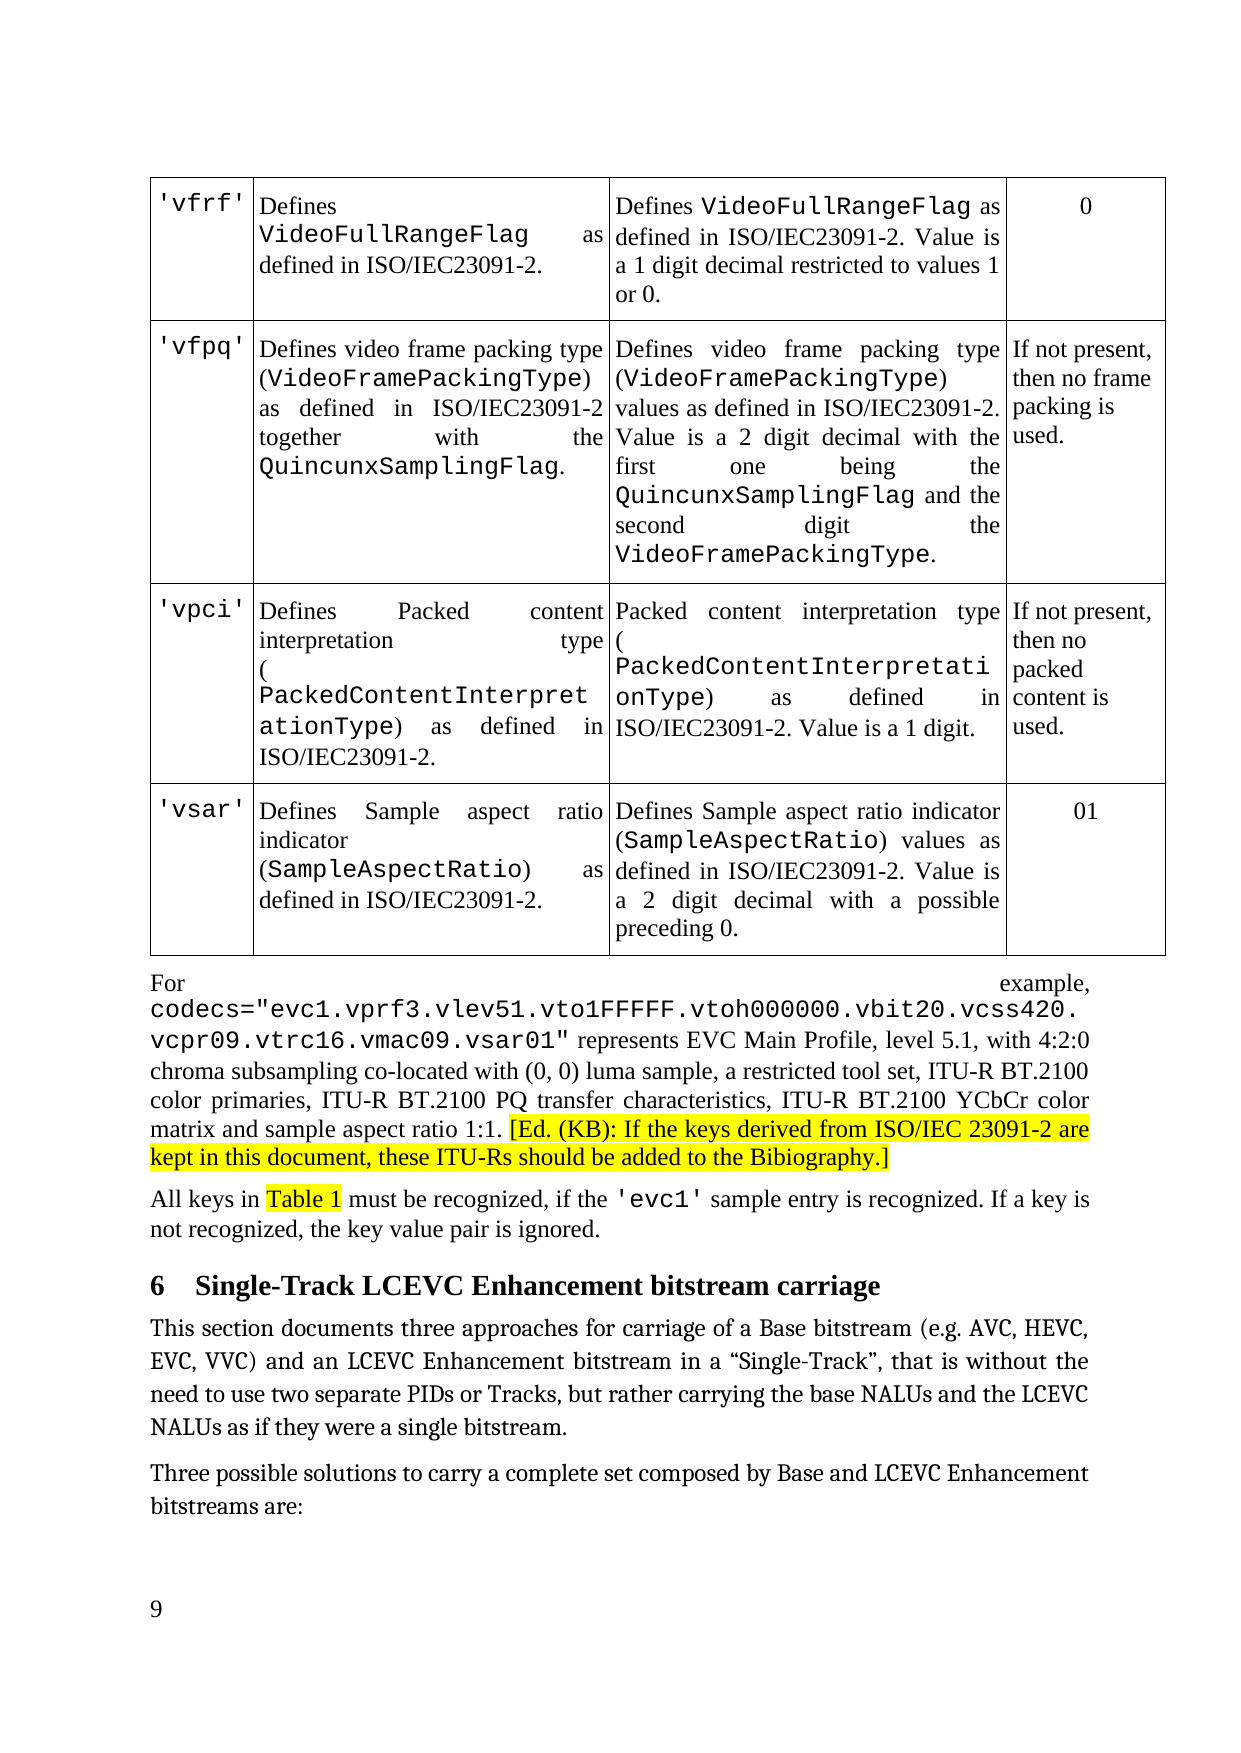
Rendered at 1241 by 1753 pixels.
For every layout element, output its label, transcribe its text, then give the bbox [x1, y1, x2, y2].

table_cell Defines Sample aspect ratio indicator (SampleAspectRatio) values as defined in ISO/IEC23091-2. Value is a 2 digit decimal with a possible preceding 0. [610, 784, 1006, 955]
table_cell If not present, then no frame packing is used. [1007, 321, 1165, 583]
table_cell Defines Sample aspect ratio indicator (SampleAspectRatio) as defined in ISO/IEC23091-2. [254, 784, 609, 955]
text Three possible solutions to carry a complete set composed by Base and LCEVC Enhancement bitstreams are: [150, 1459, 1090, 1521]
table_cell 01 [1007, 784, 1165, 955]
table_cell 'vfpq' [151, 321, 253, 583]
table_cell Defines VideoFullRangeFlag as defined in ISO/IEC23091-2. Value is a 1 digit decimal restricted to values 1 or 0. [610, 178, 1006, 320]
table_cell 'vsar' [151, 784, 253, 955]
table_cell 'vpci' [151, 584, 253, 783]
table_cell Defines Packed content interpretation type (PackedContentInterpretationType) as defined in ISO/IEC23091-2. [254, 584, 609, 783]
table_cell Defines VideoFullRangeFlag as defined in ISO/IEC23091-2. [254, 178, 609, 320]
text This section documents three approaches for carriage of a Base bitstream (e.g. AVC, HEVC, EVC, VVC) and an LCEVC Enhancement bitstream in a “Single-Track”, that is without the need to use two separate PIDs or Tracks, but rather carrying the base NALUs and the LCEVC NALUs as if they were a single bitstream. [150, 1314, 1090, 1442]
table_cell 0 [1007, 178, 1165, 320]
table_cell Defines video frame packing type (VideoFramePackingType) as defined in ISO/IEC23091-2 together with the QuincunxSamplingFlag. [254, 321, 609, 583]
text For example, codecs="evc1.vprf3.vlev51.vto1FFFFF.vtoh000000.vbit20.vcss420.‌vcpr09.vtrc16.vmac09.vsar01" represents EVC Main Profile, level 5.1, with 4:2:0 chroma subsampling co-located with (0, 0) luma sample, a restricted tool set, ITU-R BT.2100 color primaries, ITU-R BT.2100 PQ transfer characteristics, ITU-R BT.2100 YCbCr color matrix and sample aspect ratio 1:1. [Ed. (KB): If the keys derived from ISO/IEC 23091-2 are kept in this document, these ITU-Rs should be added to the Bibiography.] [150, 968, 1090, 1171]
table_cell If not present, then no packed content is used. [1007, 584, 1165, 783]
table_cell 'vfrf' [151, 178, 253, 320]
table_cell Defines video frame packing type (VideoFramePackingType) values as defined in ISO/IEC23091-2. Value is a 2 digit decimal with the first one being the QuincunxSamplingFlag and the second digit the VideoFramePackingType. [610, 321, 1006, 583]
subtitle Single-Track LCEVC Enhancement bitstream carriage [150, 1268, 1090, 1302]
table_cell Packed content interpretation type (PackedContentInterpretationType) as defined in ISO/IEC23091-2. Value is a 1 digit. [610, 584, 1006, 783]
text All keys in Table 1 must be recognized, if the 'evc1' sample entry is recognized. If a key is not recognized, the key value pair is ignored. [150, 1184, 1090, 1243]
